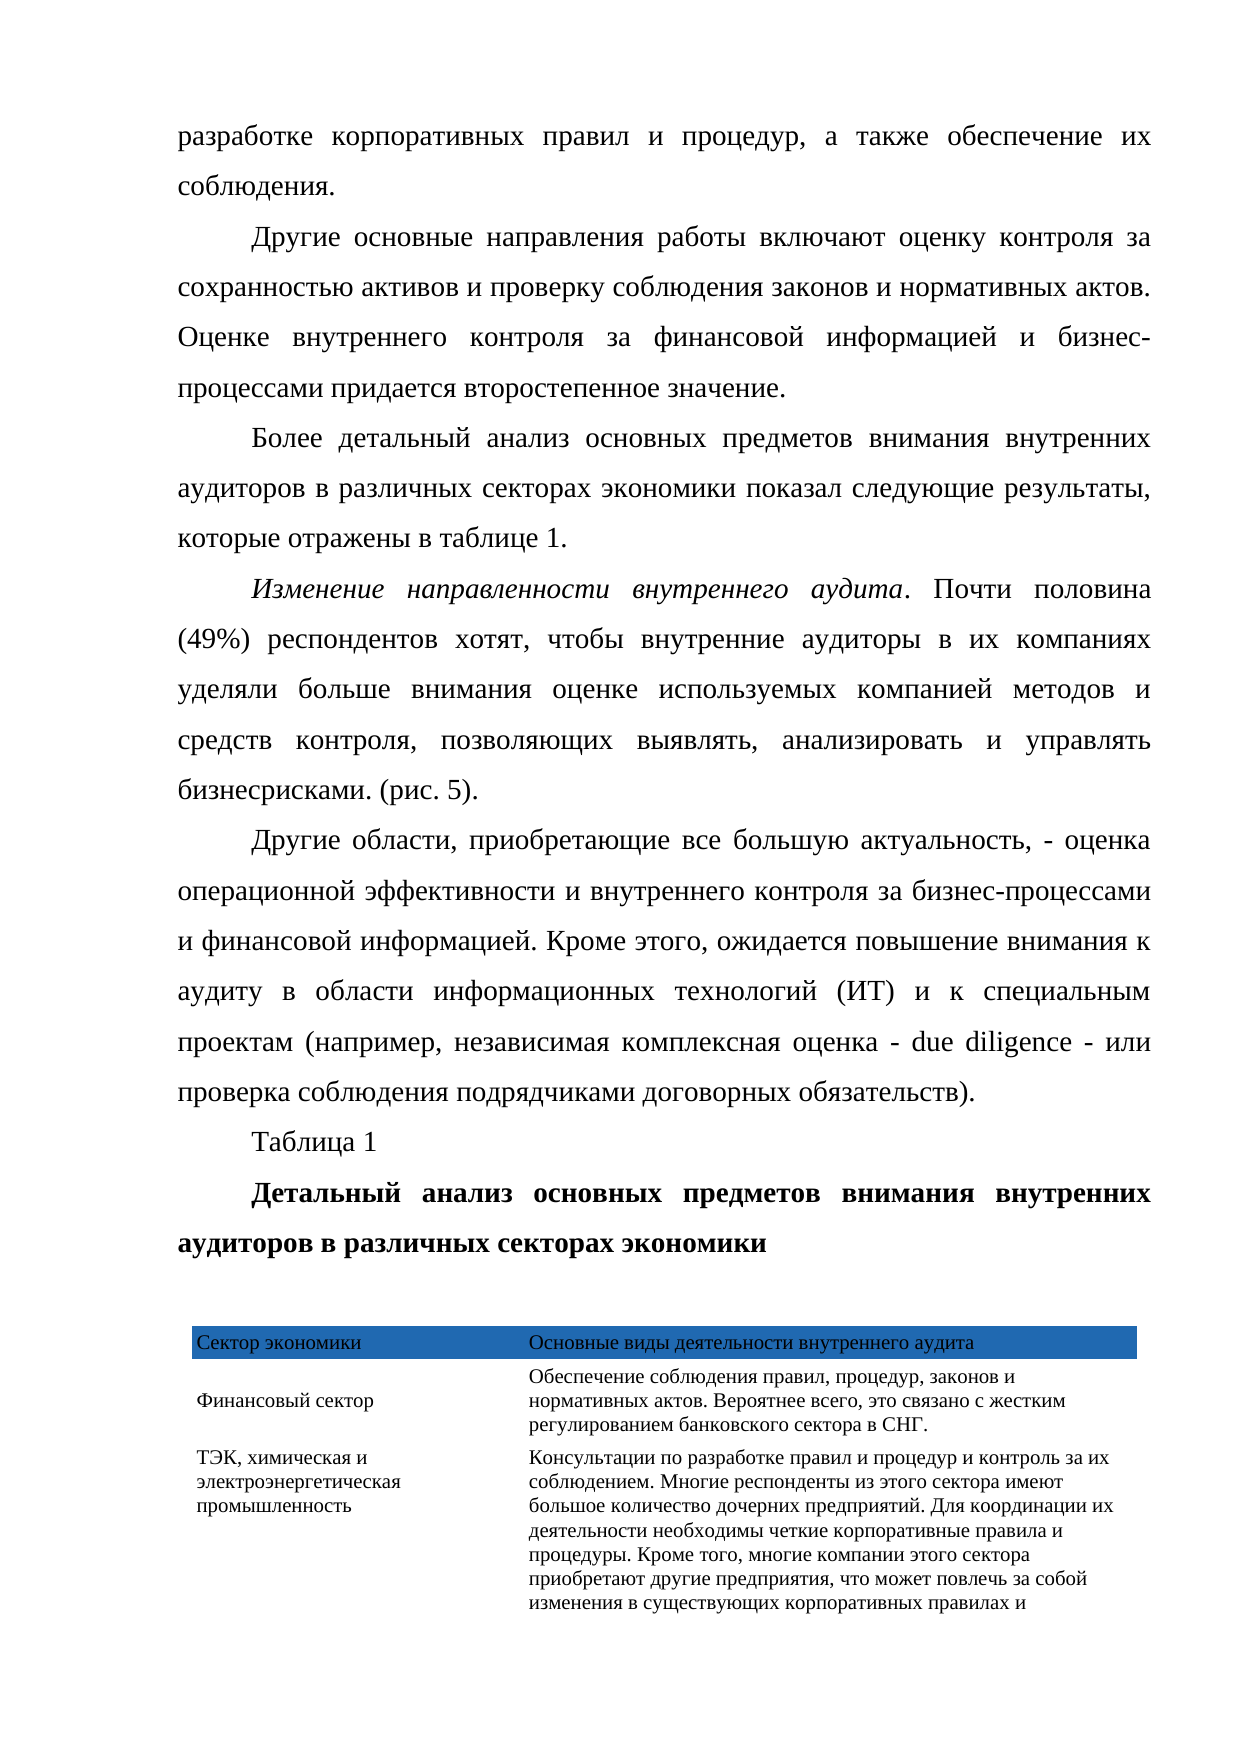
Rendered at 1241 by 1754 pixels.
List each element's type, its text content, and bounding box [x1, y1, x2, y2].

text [177, 118, 1152, 202]
text Таблица 1 [177, 1124, 1152, 1158]
text Детальный анализ основных предметов внимания внутренних аудиторов в различных секторах экономики [177, 1175, 1152, 1258]
text Изменение направленности внутреннего аудита. Почти половина (49%) респондентов хотят, чтобы внутренние аудиторы в их компаниях уделяли больше внимания оценке используемых компанией методов и средств контроля, позволяющих выявлять, анализировать и управлять бизнесрисками. (рис. 5). [177, 571, 1152, 806]
text Более детальный анализ основных предметов внимания внутренних аудиторов в различных секторах экономики показал следующие результаты, которые отражены в таблице 1. [177, 420, 1152, 554]
text Другие основные направления работы включают оценку контроля за сохранностью активов и проверку соблюдения законов и нормативных актов. Оценке внутреннего контроля за финансовой информацией и бизнес-процессами придается второстепенное значение. [177, 219, 1152, 403]
text Другие области, приобретающие все большую актуальность, - оценка операционной эффективности и внутреннего контроля за бизнес-процессами и финансовой информацией. Кроме этого, ожидается повышение внимания к аудиту в области информационных технологий (ИТ) и к специальным проектам (например, независимая комплексная оценка - due diligence - или проверка соблюдения подрядчиками договорных обязательств). [177, 822, 1152, 1108]
